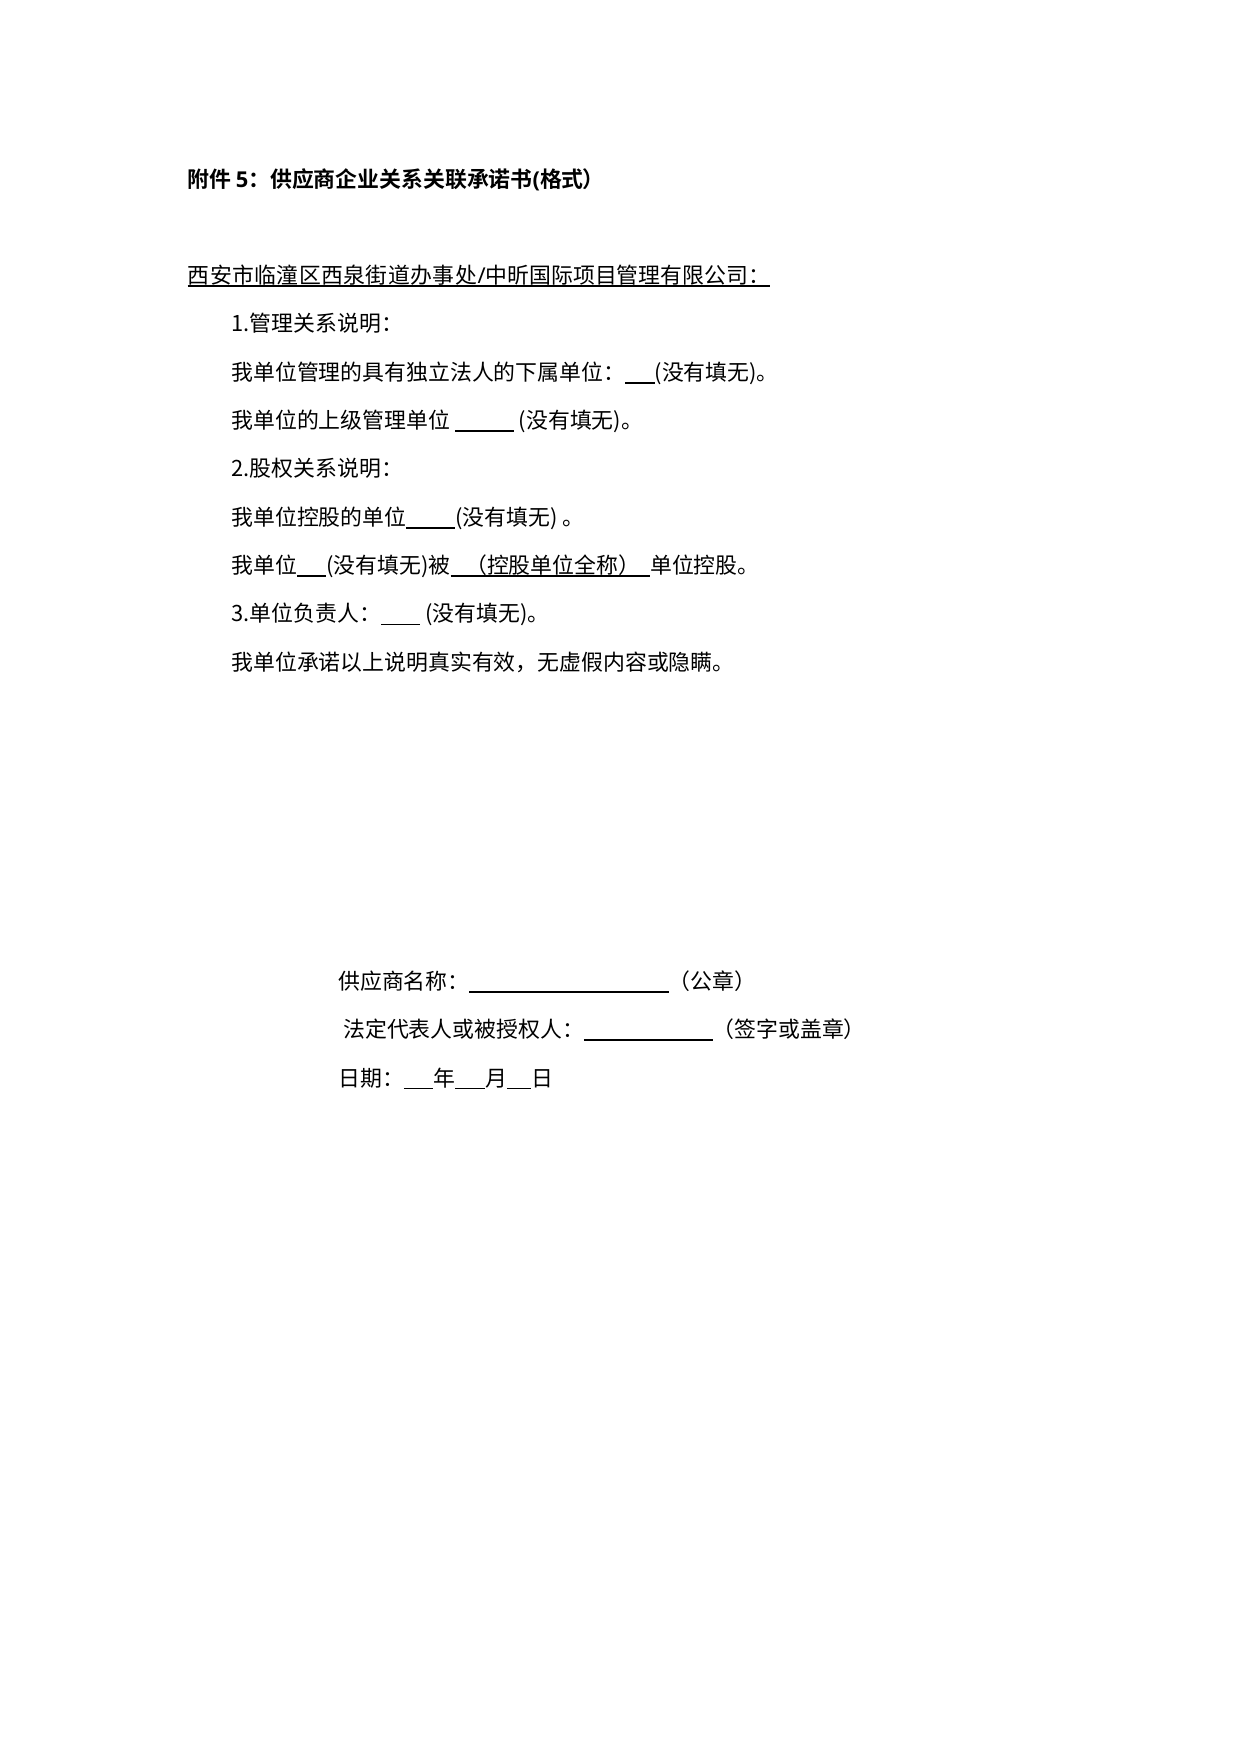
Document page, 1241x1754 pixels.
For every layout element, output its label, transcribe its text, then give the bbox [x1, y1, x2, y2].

text 3.单位负责人： (没有填无)。 [187, 596, 1053, 628]
text 我单位控股的单位 (没有填无) 。 [187, 499, 1053, 532]
text 西安市临潼区西泉街道办事处/中昕国际项目管理有限公司： [187, 258, 1053, 290]
text 日期： 年 月 日 [187, 1060, 1053, 1093]
text 我单位管理的具有独立法人的下属单位： (没有填无)。 [187, 354, 1053, 387]
text 我单位的上级管理单位 (没有填无)。 [187, 403, 1053, 435]
text 我单位承诺以上说明真实有效，无虚假内容或隐瞒。 [187, 644, 1053, 677]
text 1.管理关系说明： [187, 306, 1053, 338]
text 供应商名称： （公章） [187, 963, 1053, 996]
text 附件5：供应商企业关系关联承诺书(格式） [187, 162, 1053, 194]
text 我单位 (没有填无)被 （控股单位全称） 单位控股。 [187, 548, 1053, 580]
text 2.股权关系说明： [187, 451, 1053, 483]
text 法定代表人或被授权人： （签字或盖章） [187, 1012, 1053, 1044]
